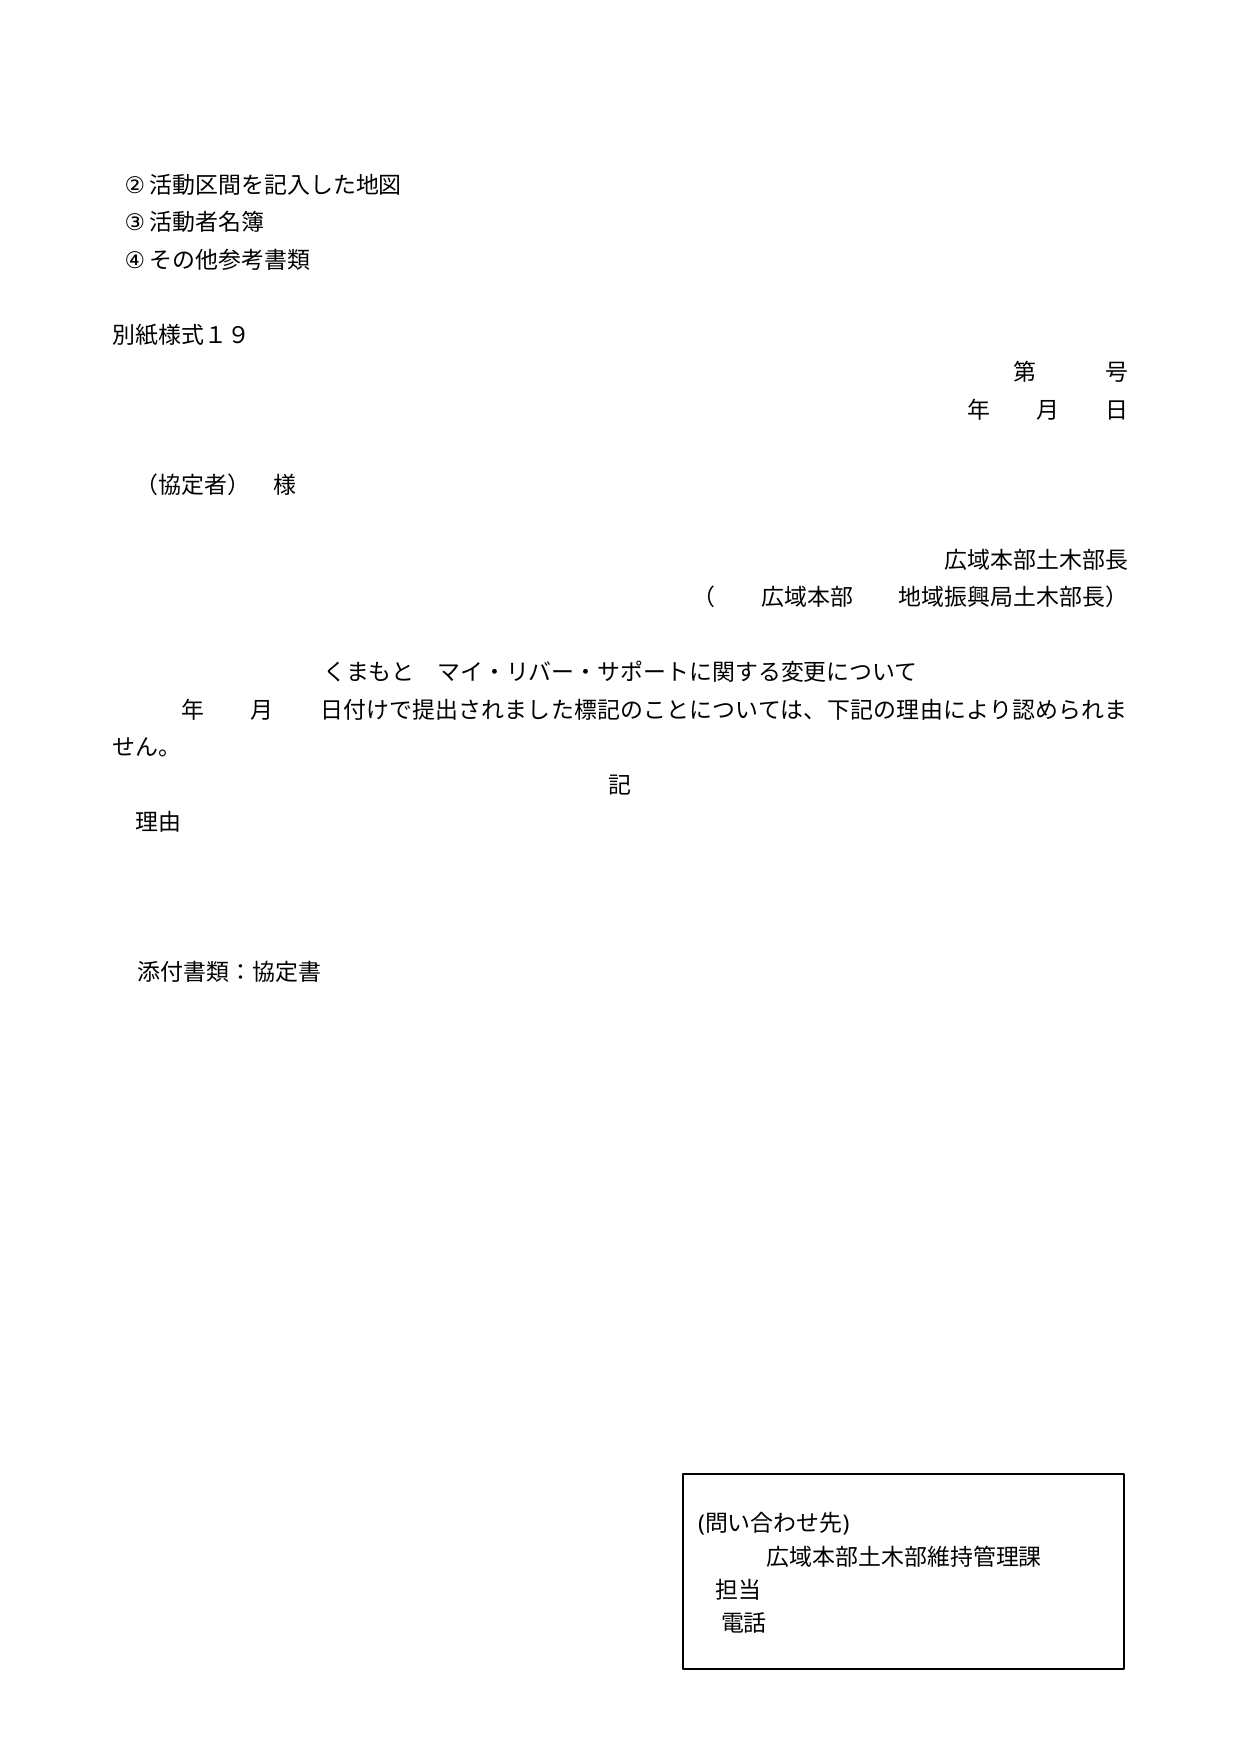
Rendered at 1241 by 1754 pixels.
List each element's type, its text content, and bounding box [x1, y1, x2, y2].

text 別紙様式１９ [112, 314, 1128, 352]
text 理由 [112, 802, 1128, 839]
text 年 月 日 [112, 389, 1128, 427]
text 年 月 日付けで提出されました標記のことについては、下記の理由により認められません。 [112, 689, 1128, 764]
text 記 [112, 764, 1128, 802]
text （協定者） 様 [112, 464, 1128, 502]
text 添付書類：協定書 [112, 952, 1128, 989]
text 第 号 [112, 352, 1128, 389]
text ④その他参考書類 [112, 239, 1128, 277]
text ③活動者名簿 [112, 202, 1128, 239]
text くまもと マイ・リバー・サポートに関する変更について [112, 652, 1128, 689]
text 広域本部土木部長 [112, 539, 1128, 577]
text （ 広域本部 地域振興局土木部長） [112, 577, 1128, 614]
text ②活動区間を記入した地図 [112, 164, 1128, 202]
